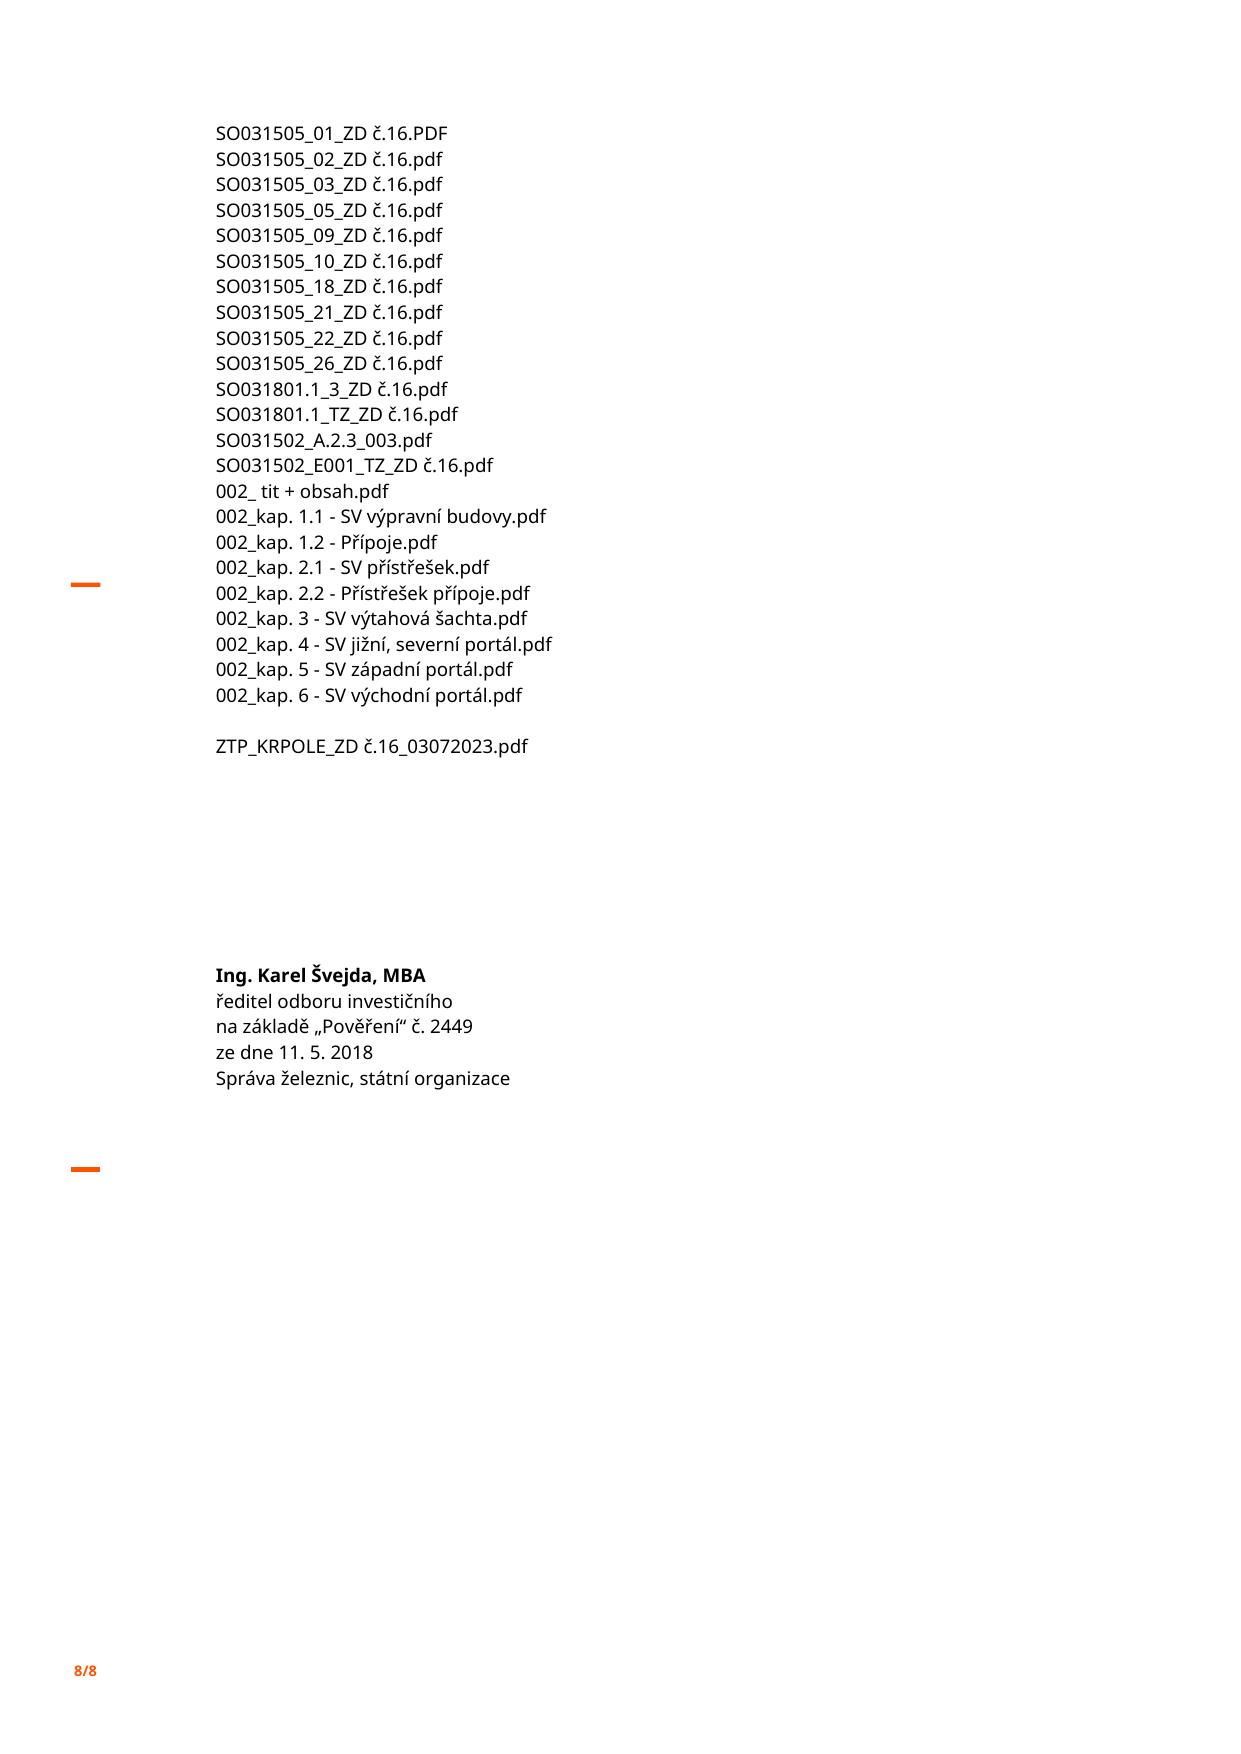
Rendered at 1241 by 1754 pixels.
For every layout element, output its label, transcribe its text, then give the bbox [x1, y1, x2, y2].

text SO031505_26_ZD č.16.pdf [216, 350, 1122, 376]
text SO031505_21_ZD č.16.pdf [216, 299, 1122, 325]
text SO031505_10_ZD č.16.pdf [216, 248, 1122, 274]
text 002_kap. 6 - SV východní portál.pdf [216, 682, 1122, 708]
text 002_kap. 1.1 - SV výpravní budovy.pdf [216, 503, 1122, 529]
text 002_kap. 1.2 - Přípoje.pdf [216, 529, 1122, 554]
text 002_kap. 2.1 - SV přístřešek.pdf [216, 554, 1122, 580]
text Správa železnic, státní organizace [216, 1065, 1122, 1090]
text SO031505_09_ZD č.16.pdf [216, 223, 1122, 248]
text SO031502_A.2.3_003.pdf [216, 427, 1122, 452]
text SO031505_05_ZD č.16.pdf [216, 197, 1122, 223]
text SO031505_02_ZD č.16.pdf [216, 146, 1122, 172]
text 002_kap. 2.2 - Přístřešek přípoje.pdf [216, 580, 1122, 606]
text SO031502_E001_TZ_ZD č.16.pdf [216, 452, 1122, 478]
text na základě „Pověření“ č. 2449 [216, 1014, 1122, 1039]
text SO031801.1_TZ_ZD č.16.pdf [216, 401, 1122, 427]
text SO031801.1_3_ZD č.16.pdf [216, 376, 1122, 401]
text 002_kap. 5 - SV západní portál.pdf [216, 657, 1122, 682]
text Ing. Karel Švejda, MBA [216, 963, 1122, 988]
text SO031505_03_ZD č.16.pdf [216, 172, 1122, 197]
text 002_kap. 4 - SV jižní, severní portál.pdf [216, 631, 1122, 657]
text 002_ tit + obsah.pdf [216, 478, 1122, 503]
text ze dne 11. 5. 2018 [216, 1039, 1122, 1065]
text SO031505_18_ZD č.16.pdf [216, 274, 1122, 299]
text SO031505_01_ZD č.16.PDF [216, 121, 1122, 146]
text 002_kap. 3 - SV výtahová šachta.pdf [216, 606, 1122, 631]
text ZTP_KRPOLE_ZD č.16_03072023.pdf [216, 733, 1122, 759]
text ředitel odboru investičního [216, 988, 1122, 1014]
text SO031505_22_ZD č.16.pdf [216, 325, 1122, 350]
